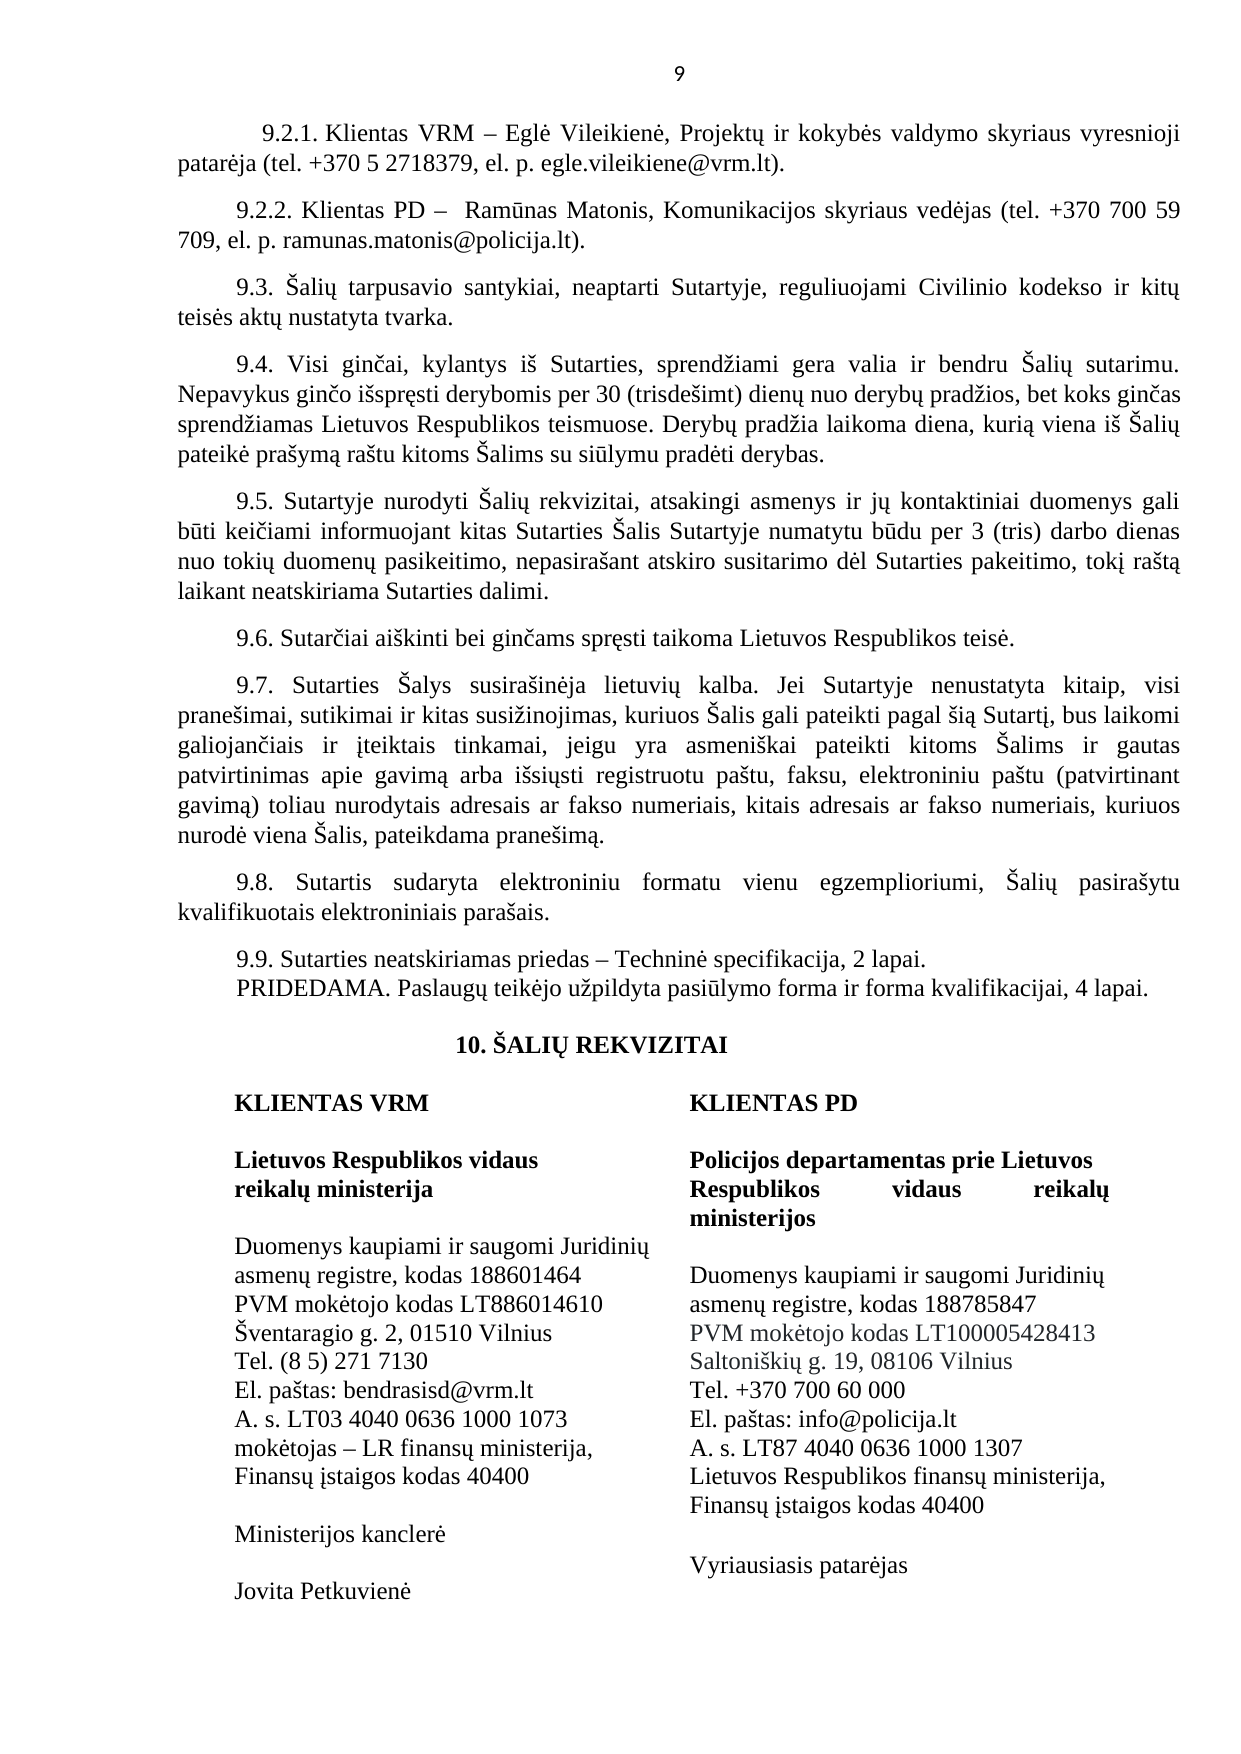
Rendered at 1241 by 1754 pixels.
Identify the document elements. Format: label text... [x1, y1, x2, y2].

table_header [194, 1001, 990, 1634]
text 9.6. Sutarčiai aiškinti bei ginčams spręsti taikoma Lietuvos Respublikos teisė. [177, 623, 1181, 652]
text 9.4. Visi ginčai, kylantys iš Sutarties, sprendžiami gera valia ir bendru Šalių sutarimu. Nepavykus ginčo išspręsti derybomis per 30 (trisdešimt) dienų nuo derybų pradžios, bet koks ginčas sprendžiamas Lietuvos Respublikos teismuose. Derybų pradžia laikoma diena, kurią viena iš Šalių pateikė prašymą raštu kitoms Šalims su siūlymu pradėti derybas. [177, 349, 1181, 468]
text 9.8. Sutartis sudaryta elektroniniu formatu vienu egzemplioriumi, Šalių pasirašytu kvalifikuotais elektroniniais parašais. [177, 867, 1181, 926]
text 9.7. Sutarties Šalys susirašinėja lietuvių kalba. Jei Sutartyje nenustatyta kitaip, visi pranešimai, sutikimai ir kitas susižinojimas, kuriuos Šalis gali pateikti pagal šią Sutartį, bus laikomi galiojančiais ir įteiktais tinkamai, jeigu yra asmeniškai pateikti kitoms Šalims ir gautas patvirtinimas apie gavimą arba išsiųsti registruotu paštu, faksu, elektroniniu paštu (patvirtinant gavimą) toliau nurodytais adresais ar fakso numeriais, kitais adresais ar fakso numeriais, kuriuos nurodė viena Šalis, pateikdama pranešimą. [177, 670, 1181, 849]
text 9.2.1. Klientas VRM – Eglė Vileikienė, Projektų ir kokybės valdymo skyriaus vyresnioji patarėja (tel. +370 5 2718379, el. p. egle.vileikiene@vrm.lt). [177, 118, 1181, 177]
text 9.9. Sutarties neatskiriamas priedas – Techninė specifikacija, 2 lapai. [177, 944, 1180, 973]
text 9.5. Sutartyje nurodyti Šalių rekvizitai, atsakingi asmenys ir jų kontaktiniai duomenys gali būti keičiami informuojant kitas Sutarties Šalis Sutartyje numatytu būdu per 3 (tris) darbo dienas nuo tokių duomenų pasikeitimo, nepasirašant atskiro susitarimo dėl Sutarties pakeitimo, tokį raštą laikant neatskiriama Sutarties dalimi. [177, 486, 1181, 605]
text PRIDEDAMA. Paslaugų teikėjo užpildyta pasiūlymo forma ir forma kvalifikacijai, 4 lapai. [177, 973, 1180, 1001]
text 9.3. Šalių tarpusavio santykiai, neaptarti Sutartyje, reguliuojami Civilinio kodekso ir kitų teisės aktų nustatyta tvarka. [177, 272, 1181, 331]
text 9.2.2. Klientas PD – Ramūnas Matonis, Komunikacijos skyriaus vedėjas (tel. +370 700 59 709, el. p. ramunas.matonis@policija.lt). [177, 195, 1181, 254]
